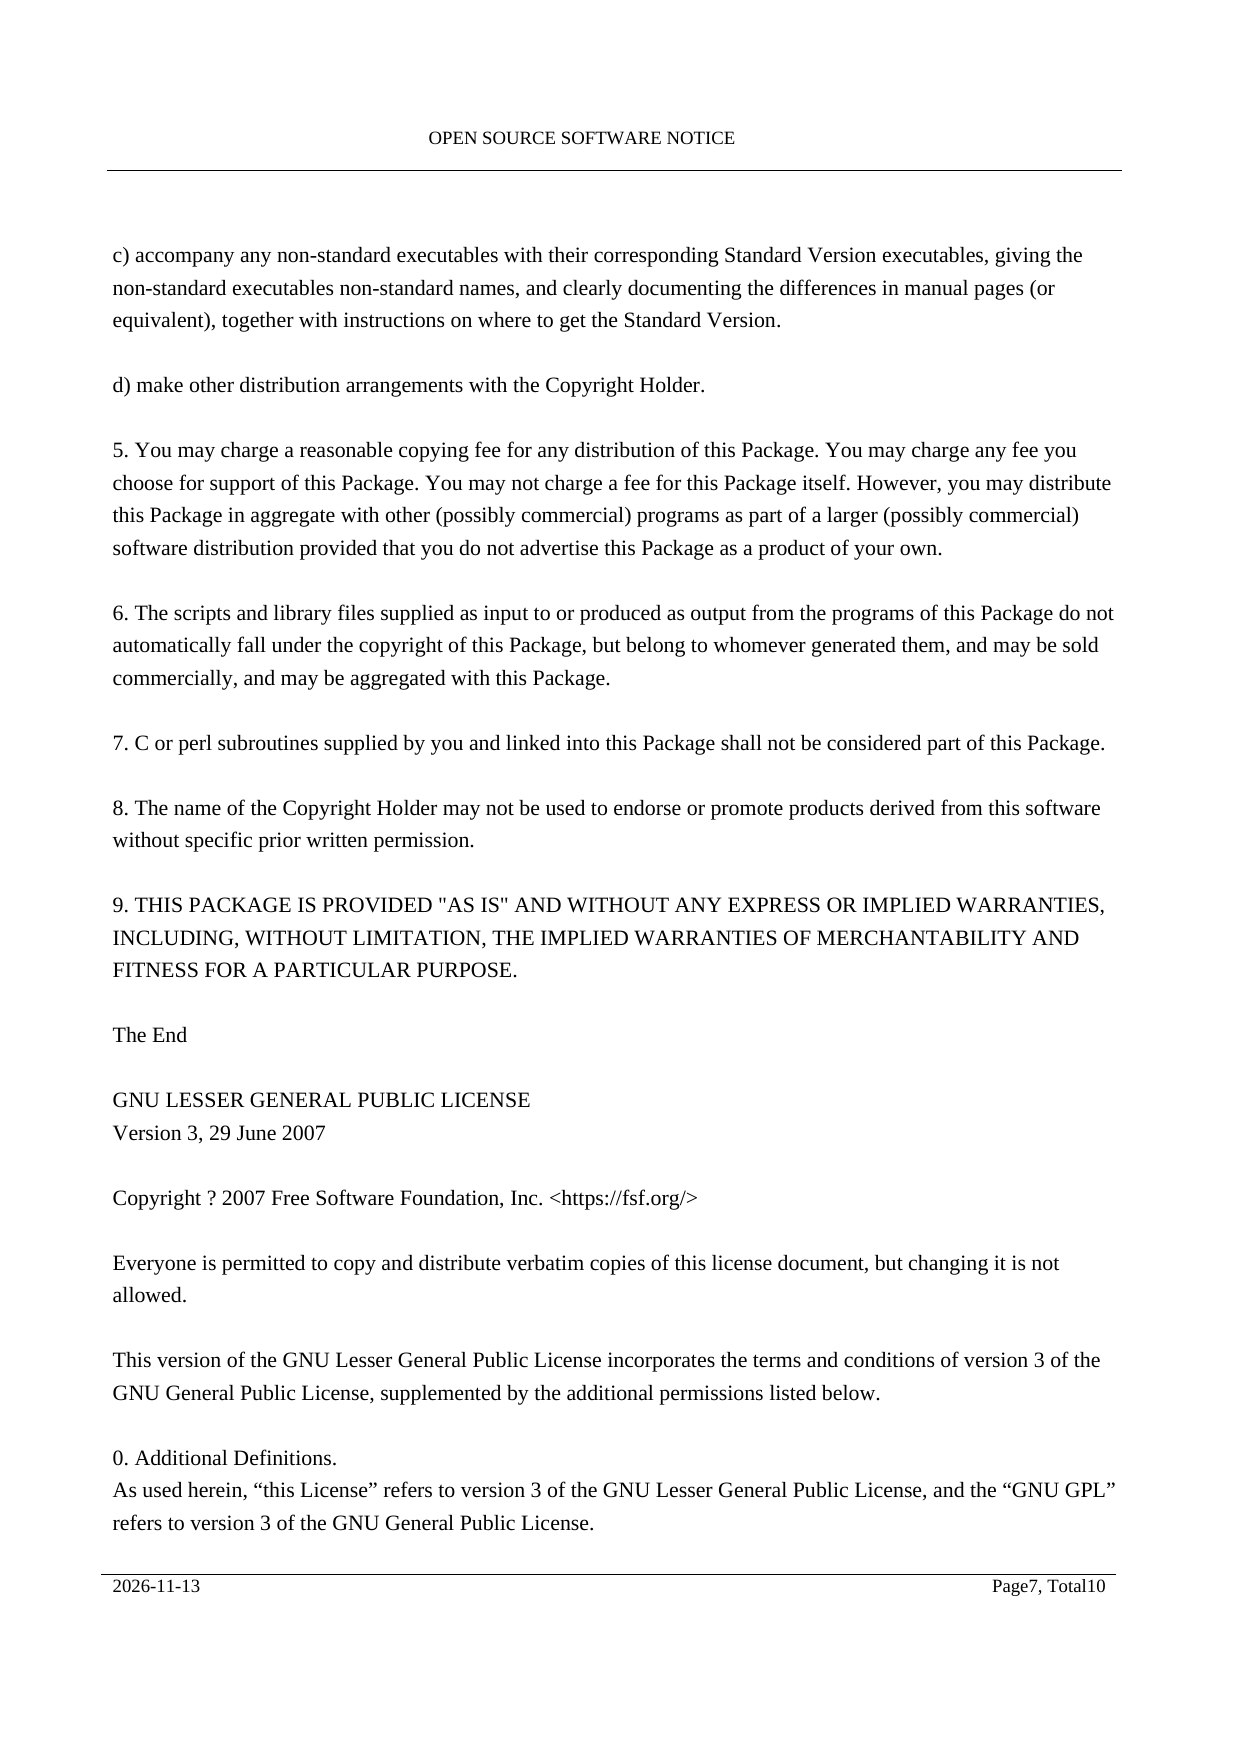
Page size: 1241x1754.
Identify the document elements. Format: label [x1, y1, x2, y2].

text [112, 206, 1128, 1539]
